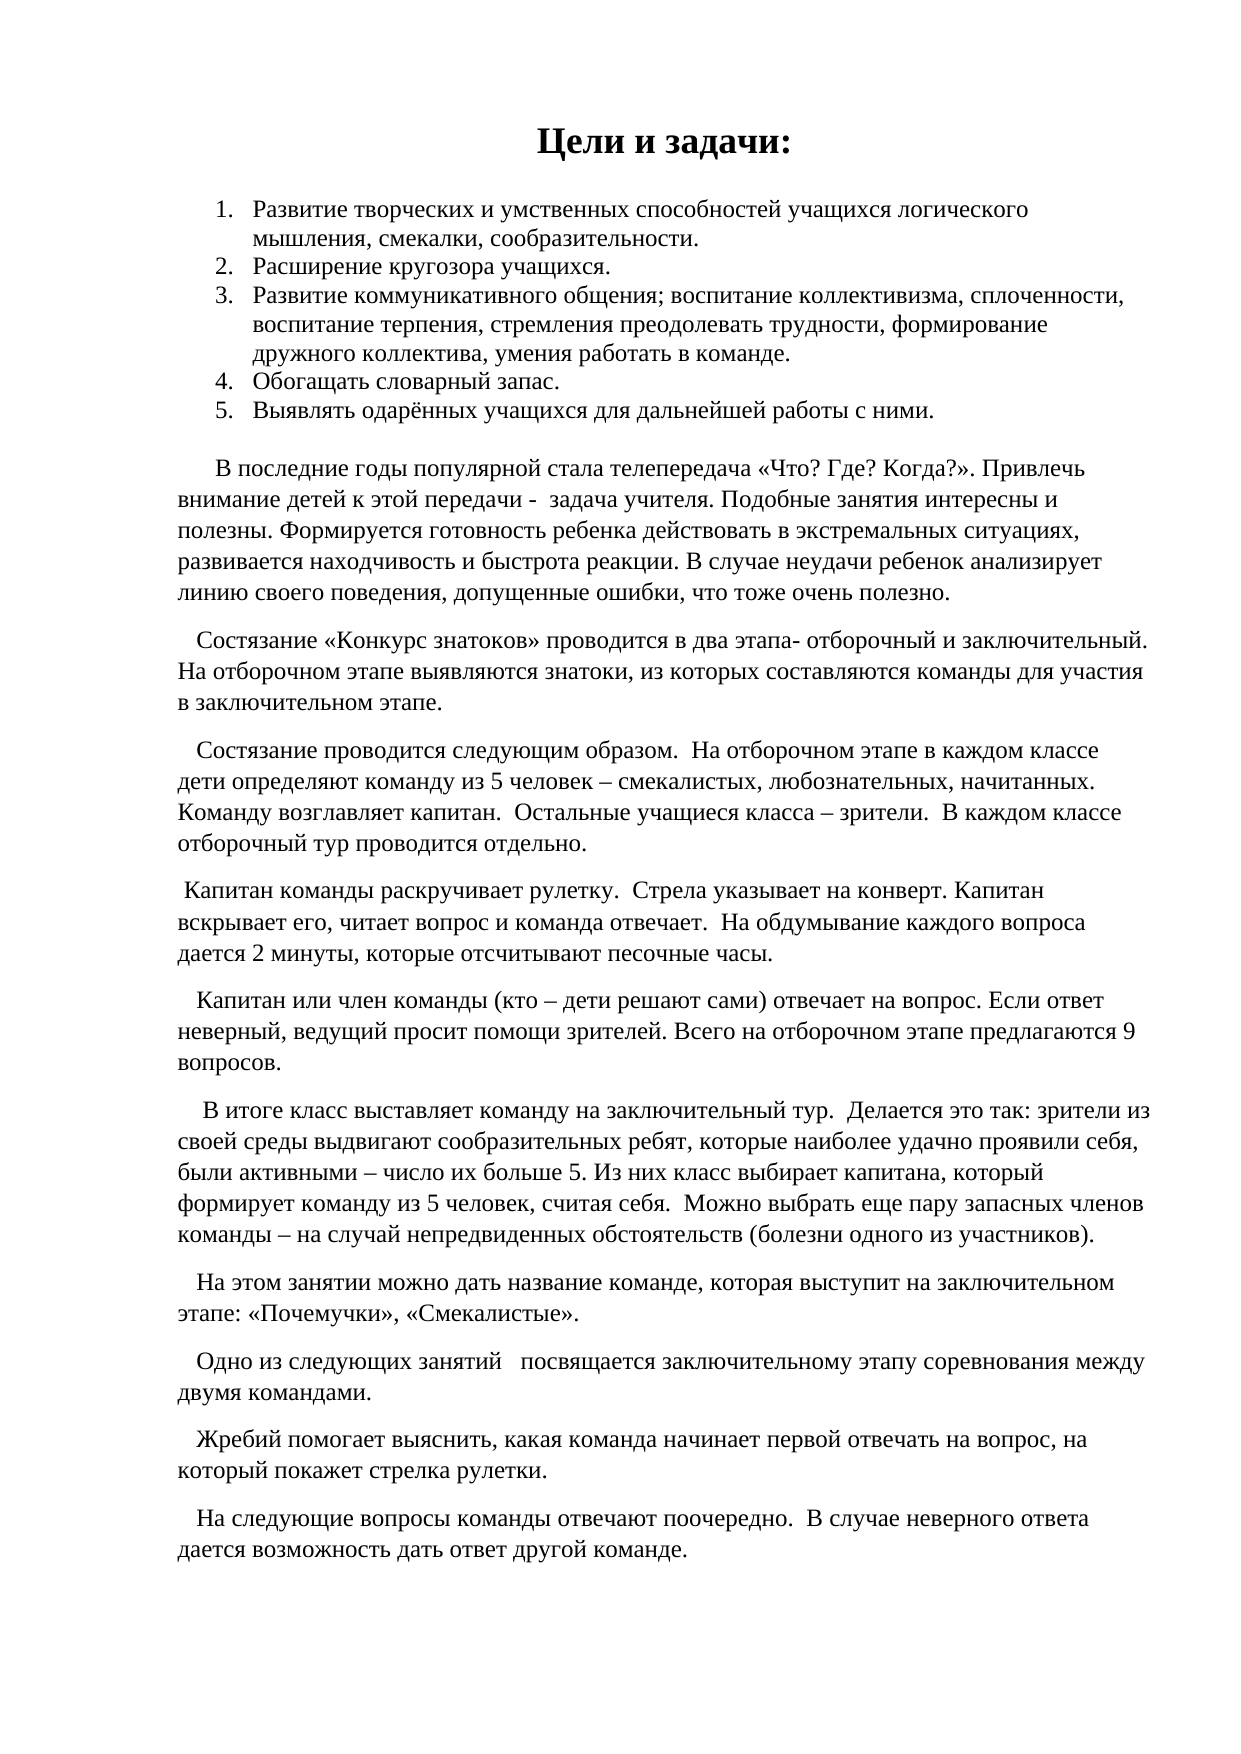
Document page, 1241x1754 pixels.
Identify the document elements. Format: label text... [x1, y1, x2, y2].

text В последние годы популярной стала телепередача «Что? Где? Когда?». Привлечь внимание детей к этой передачи - задача учителя. Подобные занятия интересны и полезны. Формируется готовность ребенка действовать в экстремальных ситуациях, развивается находчивость и быстрота реакции. В случае неудачи ребенок анализирует линию своего поведения, допущенные ошибки, что тоже очень полезно. [177, 453, 1152, 606]
list Выявлять одарённых учащихся для дальнейшей работы с ними. [215, 395, 1152, 424]
text Жребий помогает выяснить, какая команда начинает первой отвечать на вопрос, на который покажет стрелка рулетки. [177, 1424, 1152, 1484]
text Капитан команды раскручивает рулетку. Стрела указывает на конверт. Капитан вскрывает его, читает вопрос и команда отвечает. На обдумывание каждого вопроса дается 2 минуты, которые отсчитывают песочные часы. [177, 876, 1152, 966]
list Обогащать словарный запас. [215, 366, 1152, 395]
text Состязание «Конкурс знатоков» проводится в два этапа- отборочный и заключительный. На отборочном этапе выявляются знатоки, из которых составляются команды для участия в заключительном этапе. [177, 625, 1152, 716]
list Развитие коммуникативного общения; воспитание коллективизма, сплоченности, воспитание терпения, стремления преодолевать трудности, формирование дружного коллектива, умения работать в команде. [215, 280, 1152, 366]
text Капитан или член команды (кто – дети решают сами) отвечает на вопрос. Если ответ неверный, ведущий просит помощи зрителей. Всего на отборочном этапе предлагаются 9 вопросов. [177, 985, 1152, 1076]
text Одно из следующих занятий посвящается заключительному этапу соревнования между двумя командами. [177, 1346, 1152, 1406]
text На следующие вопросы команды отвечают поочередно. В случае неверного ответа дается возможность дать ответ другой команде. [177, 1503, 1152, 1563]
text Состязание проводится следующим образом. На отборочном этапе в каждом классе дети определяют команду из 5 человек – смекалистых, любознательных, начитанных. Команду возглавляет капитан. Остальные учащиеся класса – зрители. В каждом классе отборочный тур проводится отдельно. [177, 735, 1152, 857]
text В итоге класс выставляет команду на заключительный тур. Делается это так: зрители из своей среды выдвигают сообразительных ребят, которые наиболее удачно проявили себя, были активными – число их больше 5. Из них класс выбирает капитана, который формирует команду из 5 человек, считая себя. Можно выбрать еще пару запасных членов команды – на случай непредвиденных обстоятельств (болезни одного из участников). [177, 1095, 1152, 1248]
text На этом занятии можно дать название команде, которая выступит на заключительном этапе: «Почемучки», «Смекалистые». [177, 1267, 1152, 1327]
list Развитие творческих и умственных способностей учащихся логического мышления, смекалки, сообразительности. [215, 194, 1152, 251]
list Расширение кругозора учащихся. [215, 251, 1152, 280]
text Цели и задачи: [177, 118, 1152, 161]
